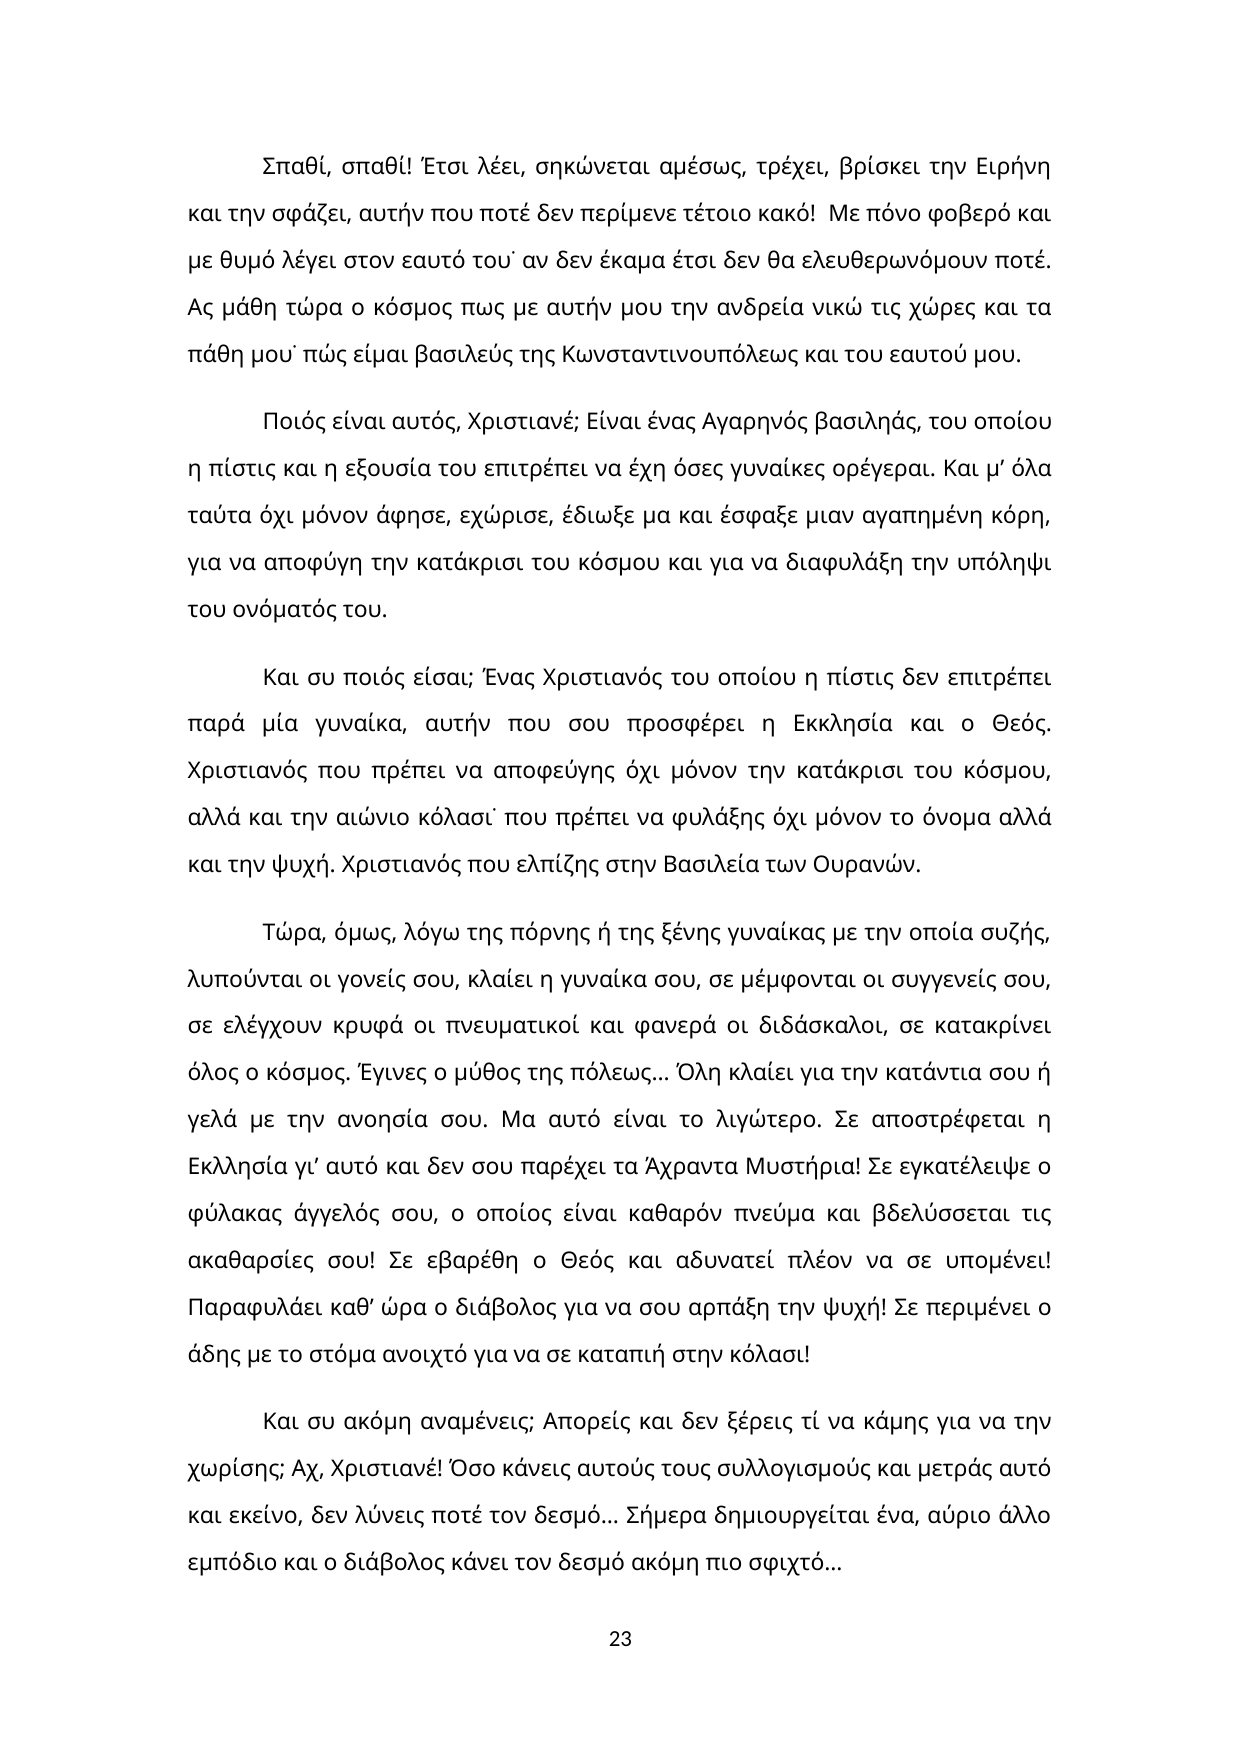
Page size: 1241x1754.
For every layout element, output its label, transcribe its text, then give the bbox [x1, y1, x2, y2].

text Και συ ποιός είσαι; Ένας Χριστιανός του οποίου η πίστις δεν επιτρέπει παρά μία γυναίκα, αυτήν που σου προσφέρει η Εκκλησία και ο Θεός. Χριστιανός που πρέπει να αποφεύγης όχι μόνον την κατάκρισι του κόσμου, αλλά και την αιώνιο κόλασι˙ που πρέπει να φυλάξης όχι μόνον το όνομα αλλά και την ψυχή. Χριστιανός που ελπίζης στην Βασιλεία των Ουρανών. [187, 660, 1053, 879]
text Τώρα, όμως, λόγω της πόρνης ή της ξένης γυναίκας με την οποία συζής, λυπούνται οι γονείς σου, κλαίει η γυναίκα σου, σε μέμφονται οι συγγενείς σου, σε ελέγχουν κρυφά οι πνευματικοί και φανερά οι διδάσκαλοι, σε κατακρίνει όλος ο κόσμος. Έγινες ο μύθος της πόλεως… Όλη κλαίει για την κατάντια σου ή γελά με την ανοησία σου. Μα αυτό είναι το λιγώτερο. Σε αποστρέφεται η Εκλλησία γι’ αυτό και δεν σου παρέχει τα Άχραντα Μυστήρια! Σε εγκατέλειψε ο φύλακας άγγελός σου, ο οποίος είναι καθαρόν πνεύμα και βδελύσσεται τις ακαθαρσίες σου! Σε εβαρέθη ο Θεός και αδυνατεί πλέον να σε υπομένει! Παραφυλάει καθ’ ώρα ο διάβολος για να σου αρπάξη την ψυχή! Σε περιμένει ο άδης με το στόμα ανοιχτό για να σε καταπιή στην κόλασι! [187, 916, 1053, 1369]
text Και συ ακόμη αναμένεις; Απορείς και δεν ξέρεις τί να κάμης για να την χωρίσης; Αχ, Χριστιανέ! Όσο κάνεις αυτούς τους συλλογισμούς και μετράς αυτό και εκείνο, δεν λύνεις ποτέ τον δεσμό… Σήμερα δημιουργείται ένα, αύριο άλλο εμπόδιο και ο διάβολος κάνει τον δεσμό ακόμη πιο σφιχτό… [187, 1405, 1053, 1577]
text Ποιός είναι αυτός, Χριστιανέ; Είναι ένας Αγαρηνός βασιληάς, του οποίου η πίστις και η εξουσία του επιτρέπει να έχη όσες γυναίκες ορέγεραι. Και μ’ όλα ταύτα όχι μόνον άφησε, εχώρισε, έδιωξε μα και έσφαξε μιαν αγαπημένη κόρη, για να αποφύγη την κατάκρισι του κόσμου και για να διαφυλάξη την υπόληψι του ονόματός του. [187, 405, 1053, 624]
text Σπαθί, σπαθί! Έτσι λέει, σηκώνεται αμέσως, τρέχει, βρίσκει την Ειρήνη και την σφάζει, αυτήν που ποτέ δεν περίμενε τέτοιο κακό! Με πόνο φοβερό και με θυμό λέγει στον εαυτό του˙ αν δεν έκαμα έτσι δεν θα ελευθερωνόμουν ποτέ. Ας μάθη τώρα ο κόσμος πως με αυτήν μου την ανδρεία νικώ τις χώρες και τα πάθη μου˙ πώς είμαι βασιλεύς της Κωνσταντινουπόλεως και του εαυτού μου. [187, 150, 1053, 369]
